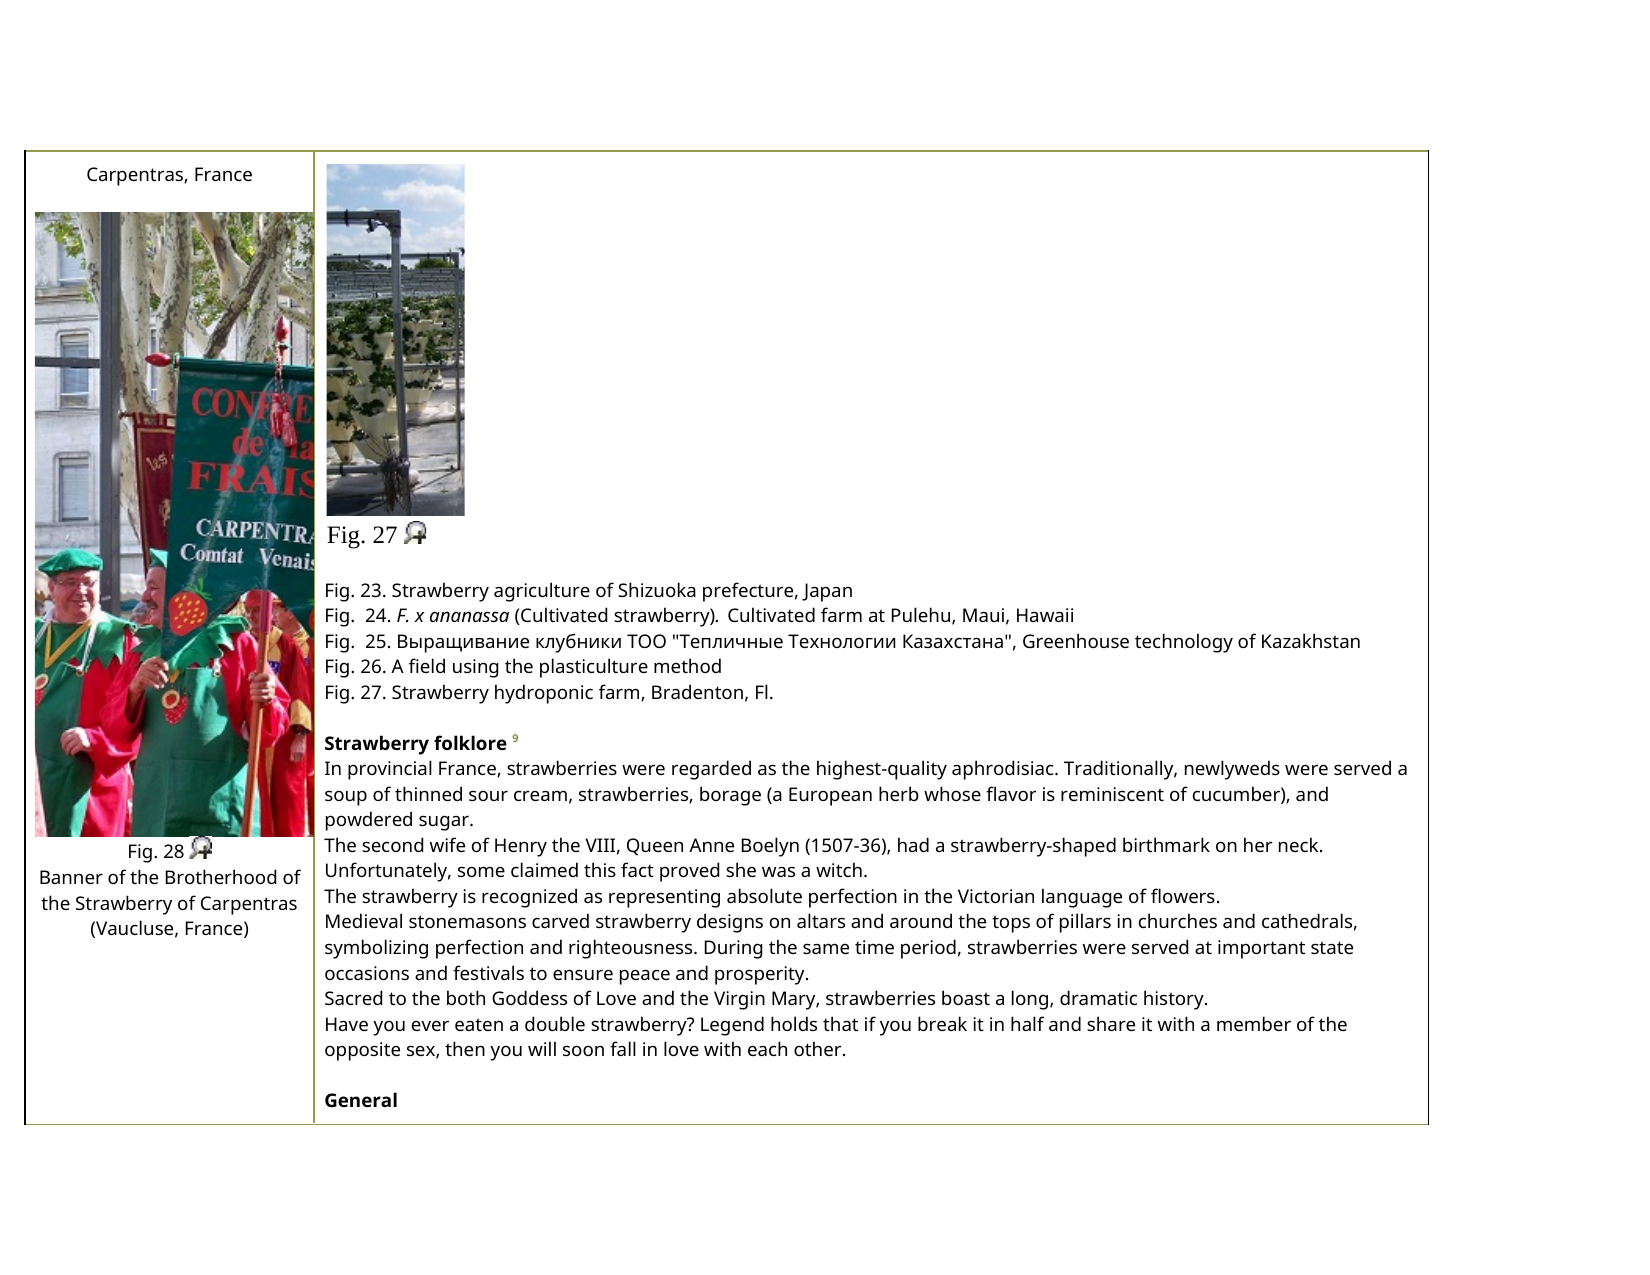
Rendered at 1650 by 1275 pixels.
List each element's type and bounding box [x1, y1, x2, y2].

table_cell [26, 152, 313, 1123]
picture [326, 164, 465, 516]
picture [34, 212, 314, 859]
picture [403, 521, 427, 544]
table_cell [315, 152, 1428, 1123]
